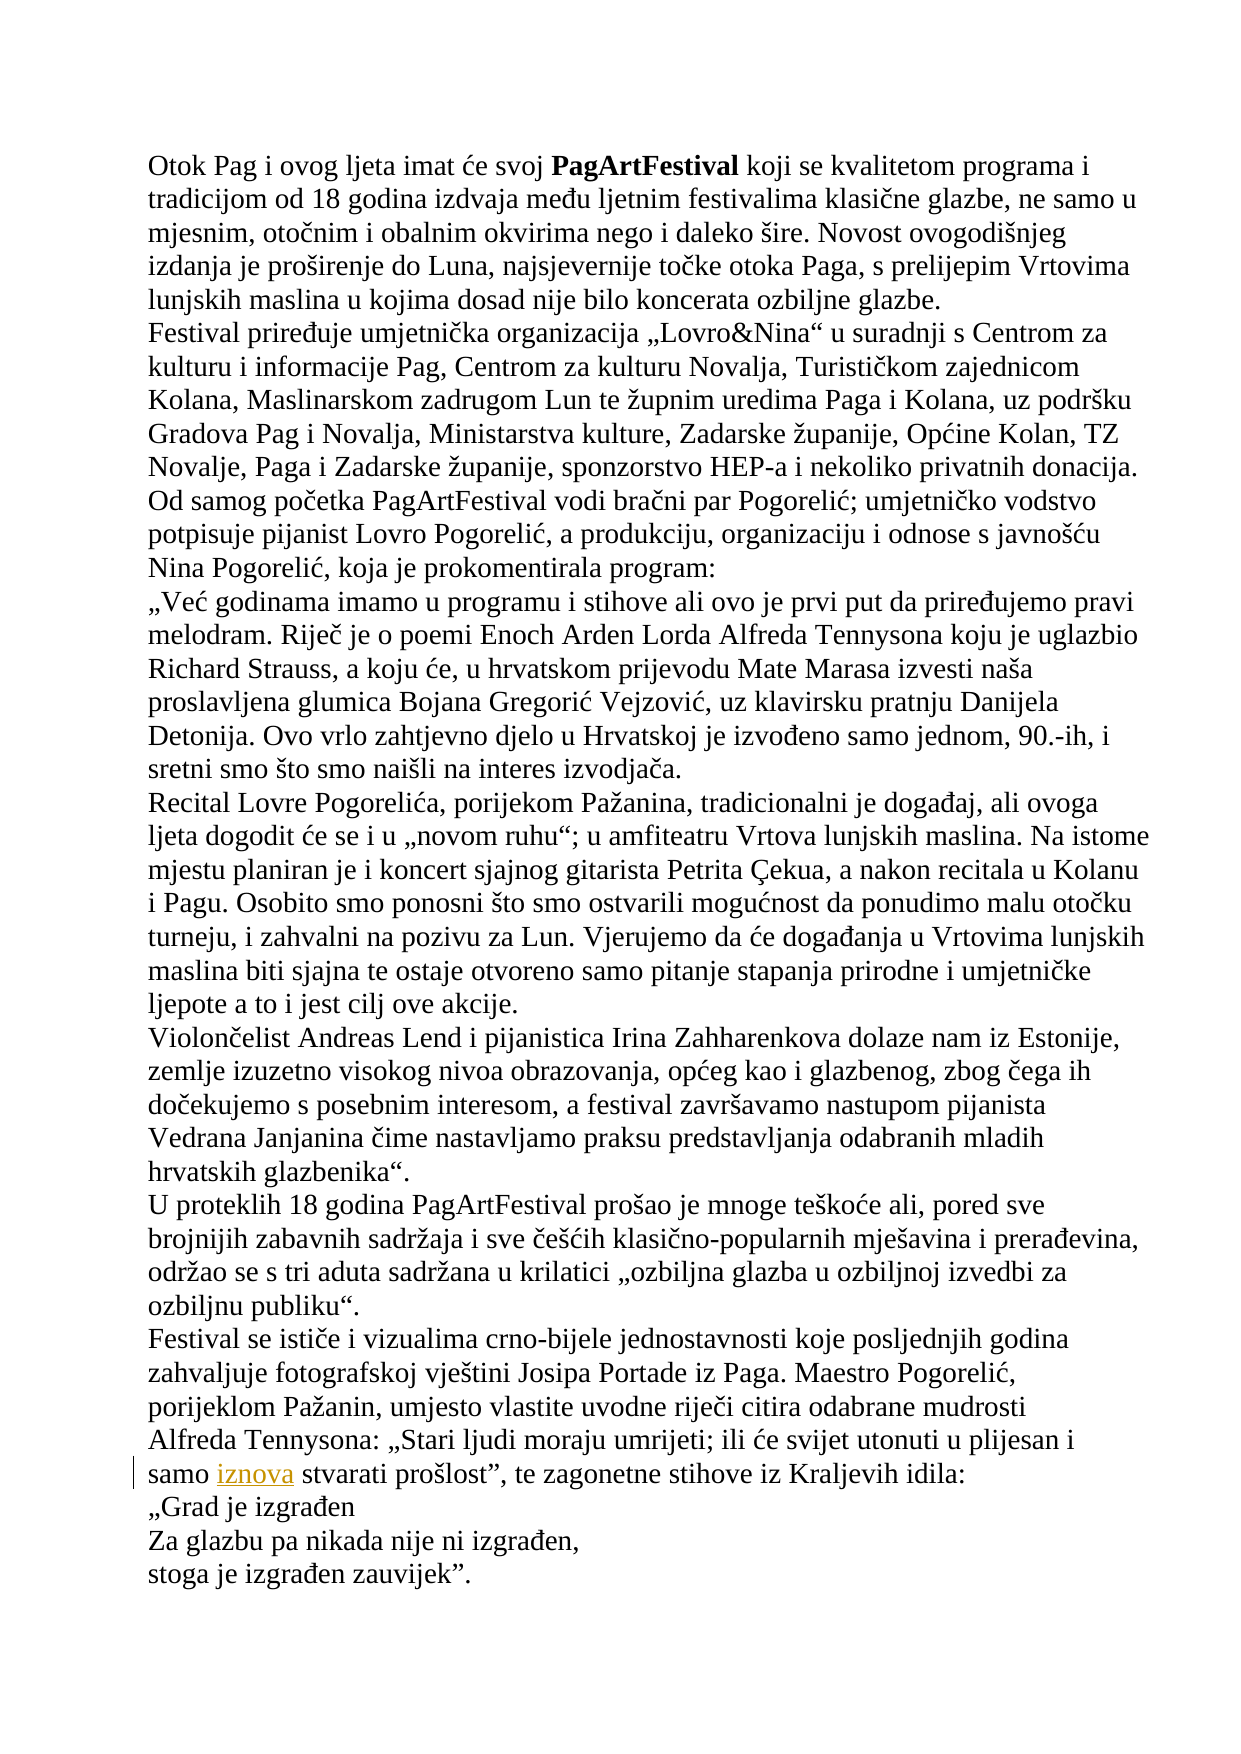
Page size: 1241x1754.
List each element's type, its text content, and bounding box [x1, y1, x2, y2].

text Za glazbu pa nikada nije ni izgrađen, [148, 1523, 1093, 1556]
text Recital Lovre Pogorelića, porijekom Pažanina, tradicionalni je događaj, ali ovoga ljeta dogodit će se i u „novom ruhu“; u amfiteatru Vrtova lunjskih maslina. Na istome mjestu planiran je i koncert sjajnog gitarista Petrita Çekua, a nakon recitala u Kolanu i Pagu. Osobito smo ponosni što smo ostvarili mogućnost da ponudimo malu otočku turneju, i zahvalni na pozivu za Lun. Vjerujemo da će događanja u Vrtovima lunjskih maslina biti sjajna te ostaje otvoreno samo pitanje stapanja prirodne i umjetničke ljepote a to i jest cilj ove akcije. [148, 785, 1152, 1020]
text Od samog početka PagArtFestival vodi bračni par Pogorelić; umjetničko vodstvo potpisuje pijanist Lovro Pogorelić, a produkciju, organizaciju i odnose s javnošću Nina Pogorelić, koja je prokomentirala program: [148, 483, 1152, 584]
text Festival se ističe i vizualima crno-bijele jednostavnosti koje posljednjih godina zahvaljuje fotografskoj vještini Josipa Portade iz Paga. Maestro Pogorelić, porijeklom Pažanin, umjesto vlastite uvodne riječi citira odabrane mudrosti Alfreda Tennysona: „Stari ljudi moraju umrijeti; ili će svijet utonuti u plijesan i samo stvarati prošlost”, te zagonetne stihove iz Kraljevih idila: [148, 1322, 1093, 1489]
text Gradova Pag i Novalja, Ministarstva kulture, Zadarske županije, Općine Kolan, TZ Novalje, Paga i Zadarske županije, sponzorstvo HEP-a i nekoliko privatnih donacija. [148, 416, 1152, 483]
text „Grad je izgrađen [148, 1489, 1093, 1523]
text stoga je izgrađen zauvijek”. [148, 1556, 1093, 1590]
text Festival priređuje umjetnička organizacija „Lovro&Nina“ u suradnji s Centrom za kulturu i informacije Pag, Centrom za kulturu Novalja, Turističkom zajednicom Kolana, Maslinarskom zadrugom Lun te župnim uredima Paga i Kolana, uz podršku [148, 315, 1152, 416]
text Violončelist Andreas Lend i pijanistica Irina Zahharenkova dolaze nam iz Estonije, zemlje izuzetno visokog nivoa obrazovanja, općeg kao i glazbenog, zbog čega ih dočekujemo s posebnim interesom, a festival završavamo nastupom pijanista Vedrana Janjanina čime nastavljamo praksu predstavljanja odabranih mladih hrvatskih glazbenika“. [148, 1020, 1152, 1187]
text „Već godinama imamo u programu i stihove ali ovo je prvi put da priređujemo pravi melodram. Riječ je o poemi Enoch Arden Lorda Alfreda Tennysona koju je uglazbio Richard Strauss, a koju će, u hrvatskom prijevodu Mate Marasa izvesti naša proslavljena glumica Bojana Gregorić Vejzović, uz klavirsku pratnju Danijela Detonija. Ovo vrlo zahtjevno djelo u Hrvatskoj je izvođeno samo jednom, 90.-ih, i sretni smo što smo naišli na interes izvodjača. [148, 584, 1152, 785]
text Otok Pag i ovog ljeta imat će svoj PagArtFestival koji se kvalitetom programa i tradicijom od 18 godina izdvaja među ljetnim festivalima klasične glazbe, ne samo u mjesnim, otočnim i obalnim okvirima nego i daleko šire. Novost ovogodišnjeg izdanja je proširenje do Luna, najsjevernije točke otoka Paga, s prelijepim Vrtovima lunjskih maslina u kojima dosad nije bilo koncerata ozbiljne glazbe. [148, 148, 1152, 315]
text U proteklih 18 godina PagArtFestival prošao je mnoge teškoće ali, pored sve brojnijih zabavnih sadržaja i sve češćih klasično-popularnih mješavina i prerađevina, održao se s tri aduta sadržana u krilatici „ozbiljna glazba u ozbiljnoj izvedbi za ozbiljnu publiku“. [148, 1187, 1152, 1322]
